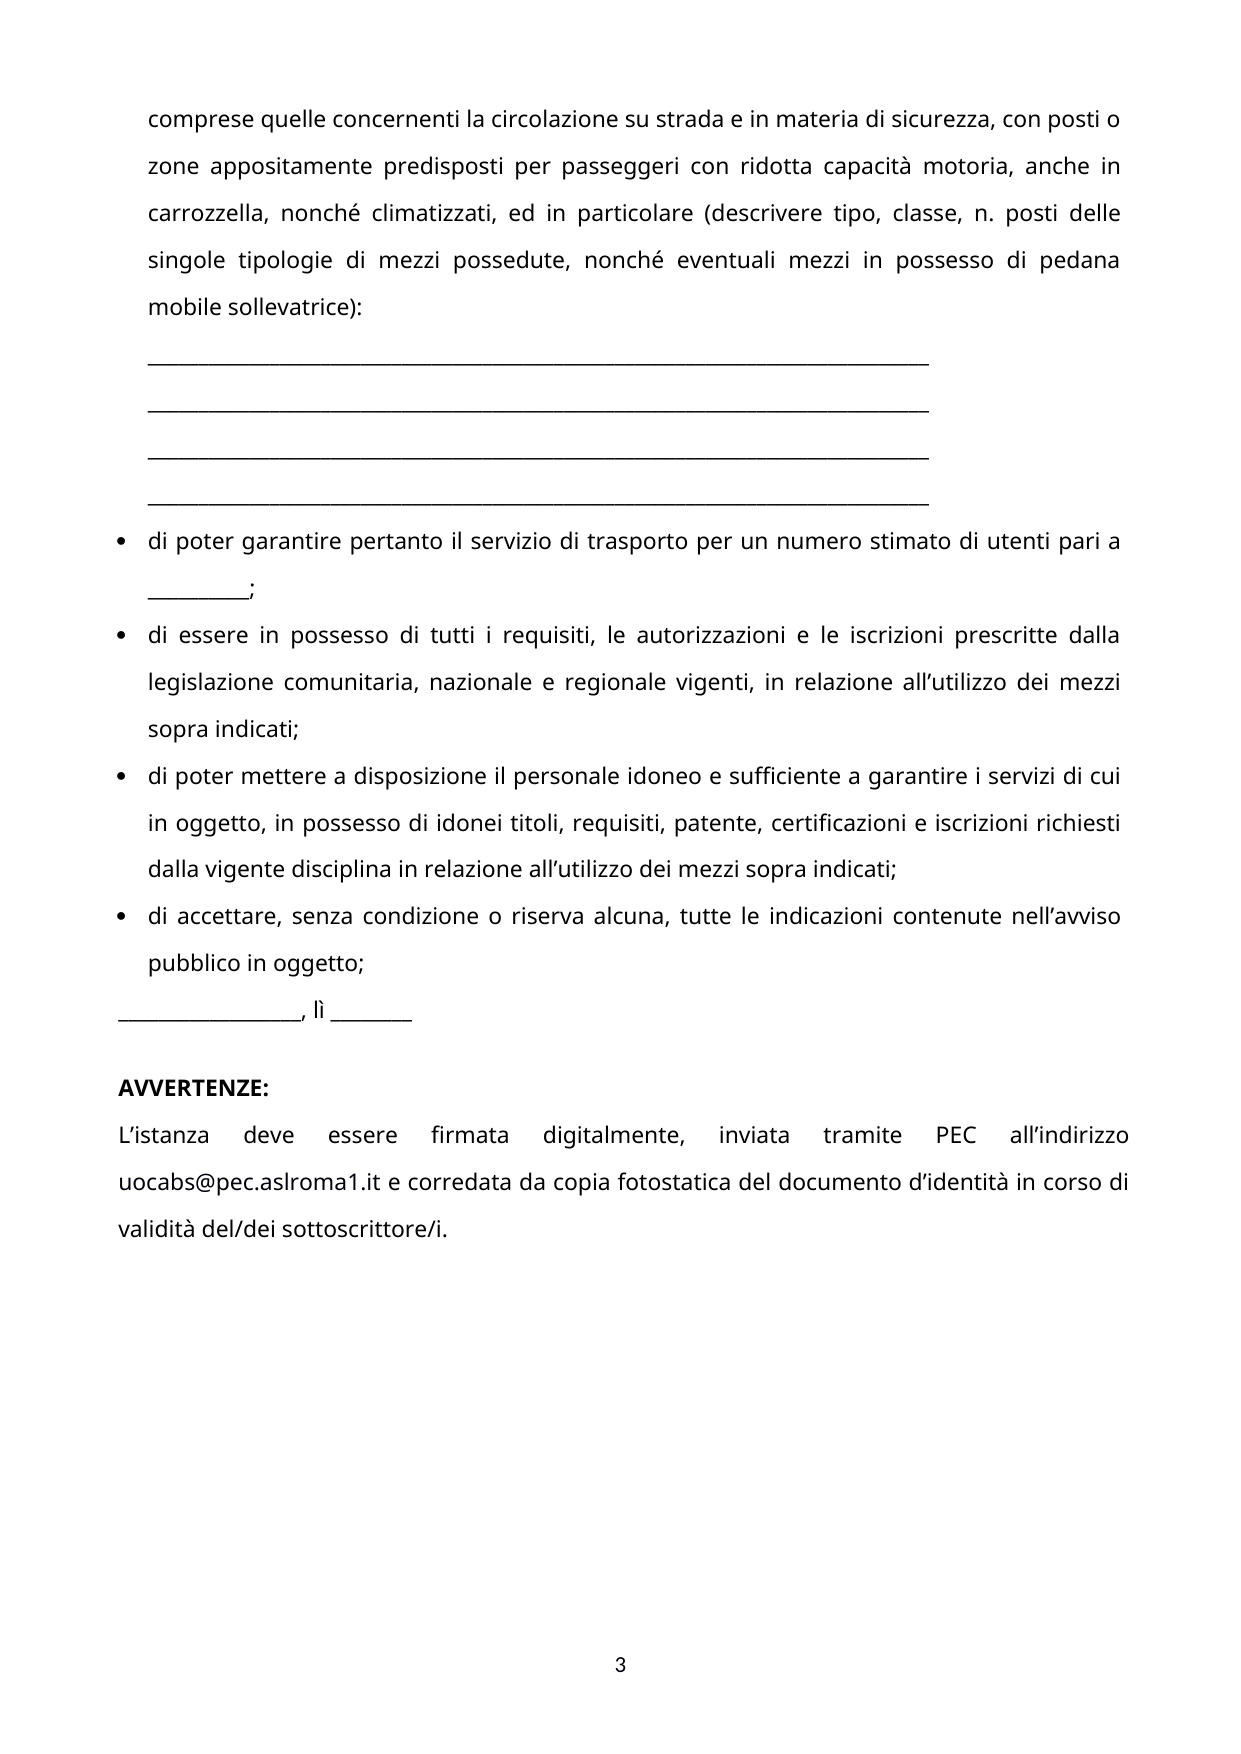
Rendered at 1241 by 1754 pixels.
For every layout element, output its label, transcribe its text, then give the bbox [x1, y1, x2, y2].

text AVVERTENZE: [118, 1072, 1122, 1103]
list di accettare, senza condizione o riserva alcuna, tutte le indicazioni contenute nell’avviso pubblico in oggetto; [117, 900, 1122, 978]
list di poter mettere a disposizione il personale idoneo e sufficiente a garantire i servizi di cui in oggetto, in possesso di idonei titoli, requisiti, patente, certificazioni e iscrizioni richiesti dalla vigente disciplina in relazione all’utilizzo dei mezzi sopra indicati; [117, 760, 1122, 885]
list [117, 103, 1122, 322]
list di poter garantire pertanto il servizio di trasporto per un numero stimato di utenti pari a __________; [117, 525, 1122, 603]
list di essere in possesso di tutti i requisiti, le autorizzazioni e le iscrizioni prescritte dalla legislazione comunitaria, nazionale e regionale vigenti, in relazione all’utilizzo dei mezzi sopra indicati; [117, 619, 1122, 744]
text _____________________________________________________________________________ [148, 432, 1122, 463]
text _____________________________________________________________________________ [148, 338, 1122, 369]
text _____________________________________________________________________________ [148, 478, 1122, 510]
list __________________, lì ________ [118, 994, 1122, 1025]
text L’istanza deve essere firmata digitalmente, inviata tramite PEC all’indirizzo uocabs@pec.aslroma1.it e corredata da copia fotostatica del documento d’identità in corso di validità del/dei sottoscrittore/i. [118, 1119, 1131, 1244]
text _____________________________________________________________________________ [148, 385, 1122, 416]
